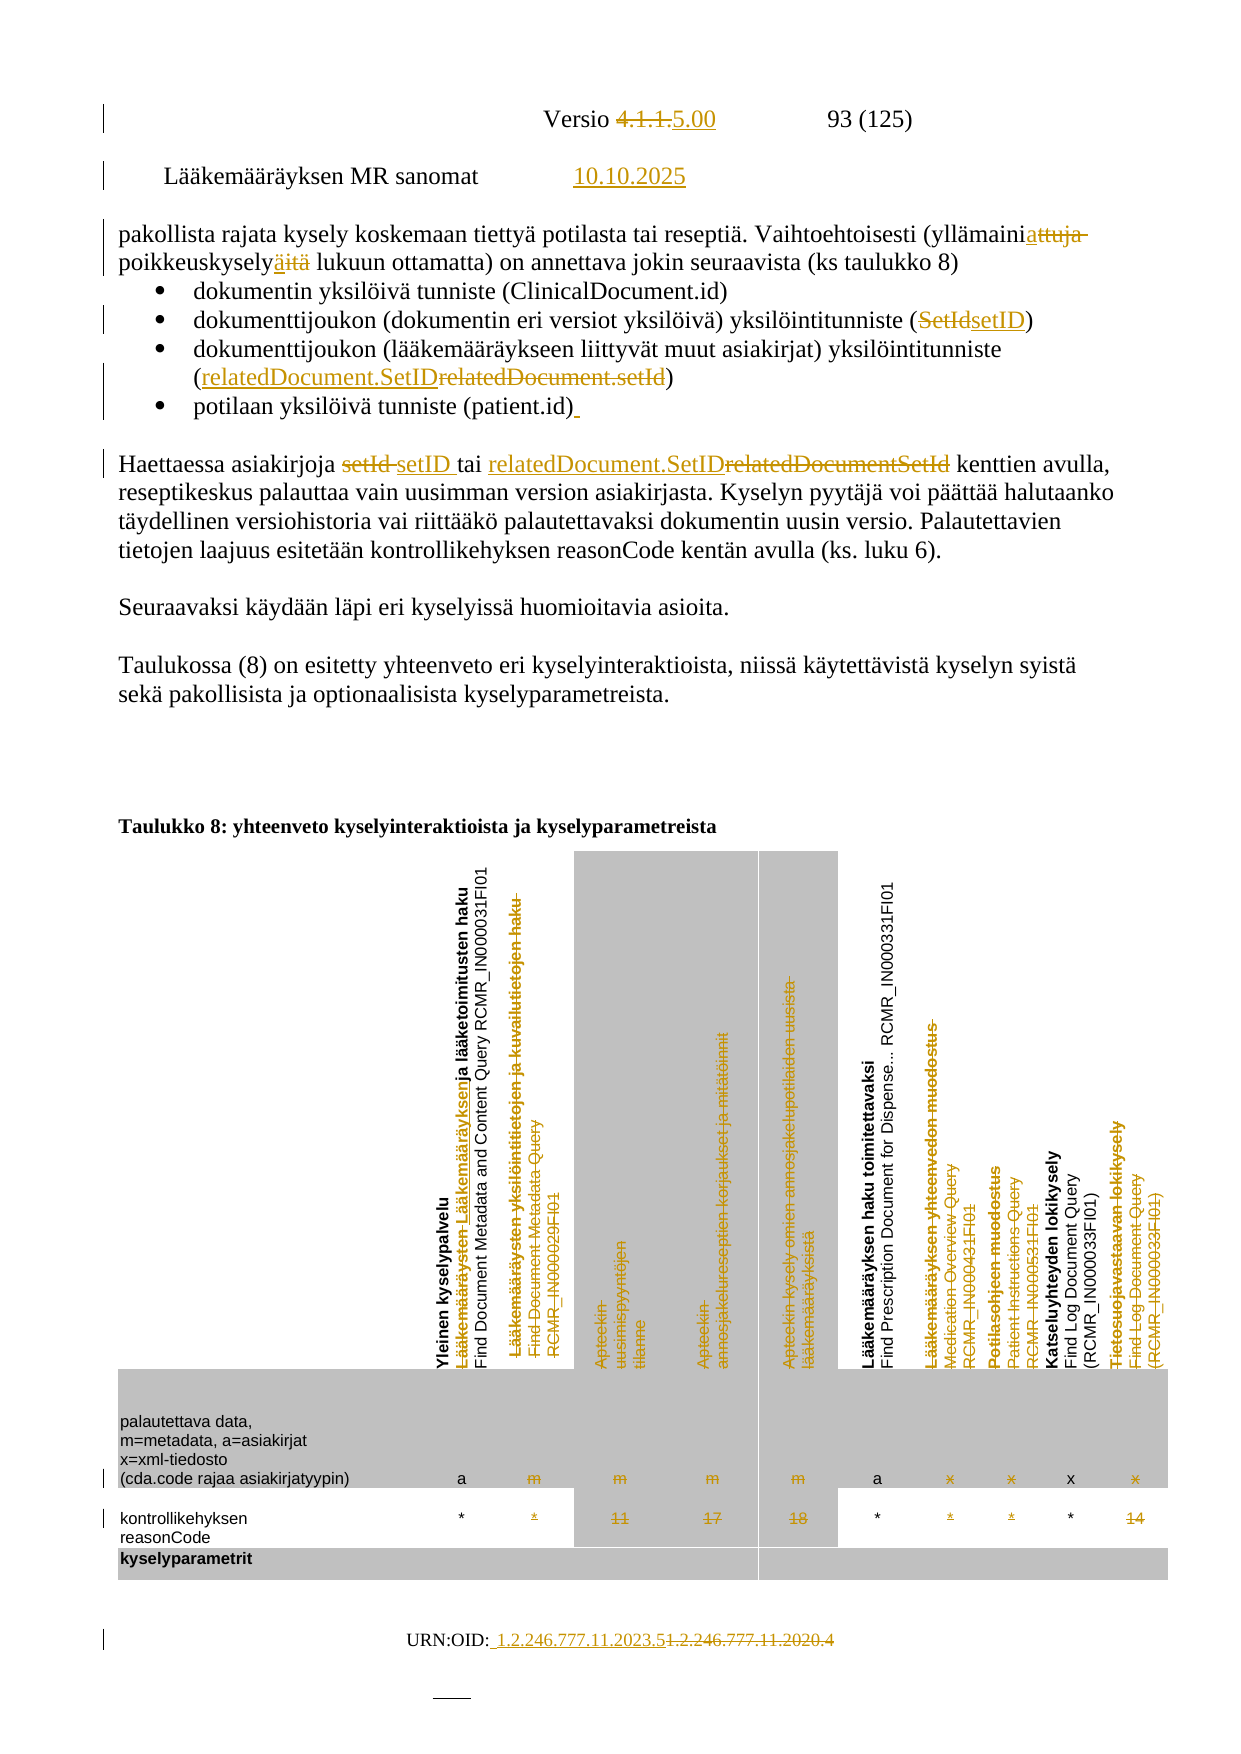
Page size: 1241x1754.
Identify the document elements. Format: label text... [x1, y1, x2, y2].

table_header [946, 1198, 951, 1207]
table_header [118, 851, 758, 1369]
list potilaan yksilöivä tunniste (patient.id) [156, 391, 1122, 420]
list dokumentin yksilöivä tunniste (ClinicalDocument.id) [156, 276, 1122, 305]
list dokumenttijoukon (lääkemääräykseen liittyvät muut asiakirjat) yksilöintitunniste () [156, 334, 1122, 391]
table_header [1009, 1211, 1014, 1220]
text Seuraavaksi käydään läpi eri kyselyissä huomioitavia asioita. [118, 592, 1122, 621]
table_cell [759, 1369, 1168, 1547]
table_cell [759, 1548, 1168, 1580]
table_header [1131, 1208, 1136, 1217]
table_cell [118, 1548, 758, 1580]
text Taulukossa (8) on esitetty yhteenveto eri kyselyinteraktioista, niissä käytettävistä kyselyn syistä sekä pakollisista ja optionaalisista kyselyparametreista. [118, 650, 1122, 707]
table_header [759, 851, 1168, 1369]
text Taulukko 8: yhteenveto kyselyinteraktioista ja kyselyparametreista [118, 814, 1122, 838]
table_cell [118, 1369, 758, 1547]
list dokumenttijoukon (dokumentin eri versiot yksilöivä) yksilöintitunniste () [156, 305, 1122, 334]
text Haettaessa asiakirjoja tai kenttien avulla, reseptikeskus palauttaa vain uusimman version asiakirjasta. Kyselyn pyytäjä voi päättää halutaanko täydellinen versiohistoria vai riittääkö palautettavaksi dokumentin uusin versio. Palautettavien tietojen laajuus esitetään kontrollikehyksen reasonCode kentän avulla (ks. luku 6). [118, 449, 1122, 564]
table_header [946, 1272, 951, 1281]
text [118, 219, 1122, 276]
